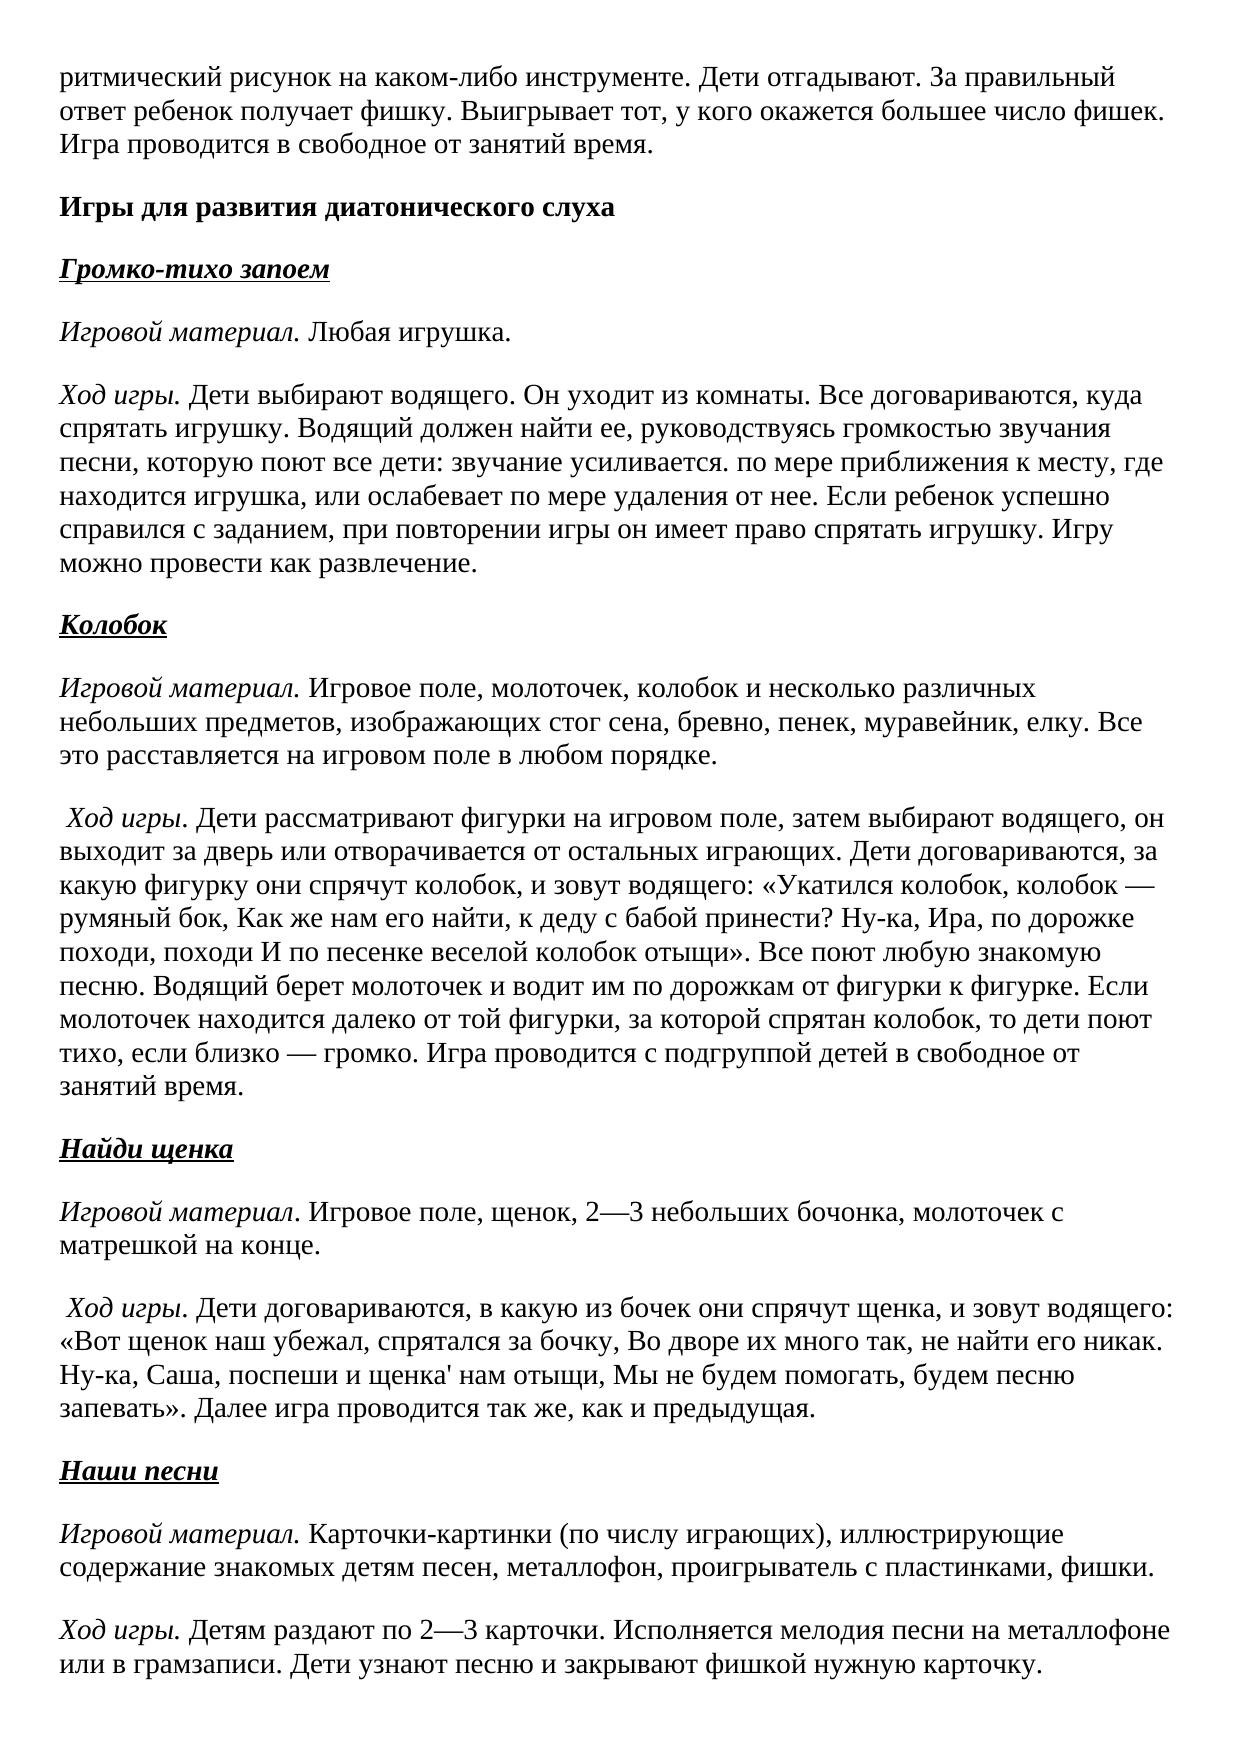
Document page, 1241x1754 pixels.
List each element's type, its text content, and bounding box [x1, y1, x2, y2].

text Ход игры. Дети выбирают водящего. Он уходит из комнаты. Все договариваются, куда спрятать игрушку. Водящий должен найти ее, руководствуясь громкостью звучания песни, которую поют все дети: звучание усиливается. по мере приближения к месту, где находится игрушка, или ослабевает по мере удаления от нее. Если ребенок успешно справился с заданием, при повторении игры он имеет право спрятать игрушку. Игру можно провести как развлечение. [59, 377, 1181, 578]
text Наши песни [59, 1453, 1181, 1487]
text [59, 59, 1181, 160]
text Игровой материал. Любая игрушка. [59, 314, 1181, 348]
text Игровой материал. Карточки-картинки (по числу играющих), иллюстрирующие содержание знакомых детям песен, металлофон, проигрыватель с пластинками, фишки. [59, 1516, 1181, 1583]
text Ход игры. Дети договариваются, в какую из бочек они спрячут щенка, и зовут водящего: «Вот щенок наш убежал, спрятался за бочку, Во дворе их много так, не найти его никак. Ну-ка, Саша, поспеши и щенка' нам отыщи, Мы не будем помогать, будем песню запевать». Далее игра проводится так же, как и предыдущая. [59, 1290, 1181, 1424]
text Громко-тихо запоем [59, 252, 1181, 285]
text Ход игры. Дети рассматривают фигурки на игровом поле, затем выбирают водящего, он выходит за дверь или отворачивается от остальных играющих. Дети договариваются, за какую фигурку они спрячут колобок, и зовут водящего: «Укатился колобок, колобок — румяный бок, Как же нам его найти, к деду с бабой принести? Ну-ка, Ира, по дорожке походи, походи И по песенке веселой колобок отыщи». Все поют любую знакомую песню. Водящий берет молоточек и водит им по дорожкам от фигурки к фигурке. Если молоточек находится далеко от той фигурки, за которой спрятан колобок, то дети поют тихо, если близко — громко. Игра проводится с подгруппой детей в свободное от занятий время. [59, 800, 1181, 1102]
text Игровой материал. Игровое поле, щенок, 2—3 небольших бочонка, молоточек с матрешкой на конце. [59, 1194, 1181, 1261]
text Игровой материал. Игровое поле, молоточек, колобок и несколько различных небольших предметов, изображающих стог сена, бревно, пенек, муравейник, елку. Все это расставляется на игровом поле в любом порядке. [59, 670, 1181, 771]
text Колобок [59, 607, 1181, 641]
text Игры для развития диатонического слуха [59, 189, 1181, 222]
text Найди щенка [59, 1131, 1181, 1164]
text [59, 1612, 1181, 1679]
